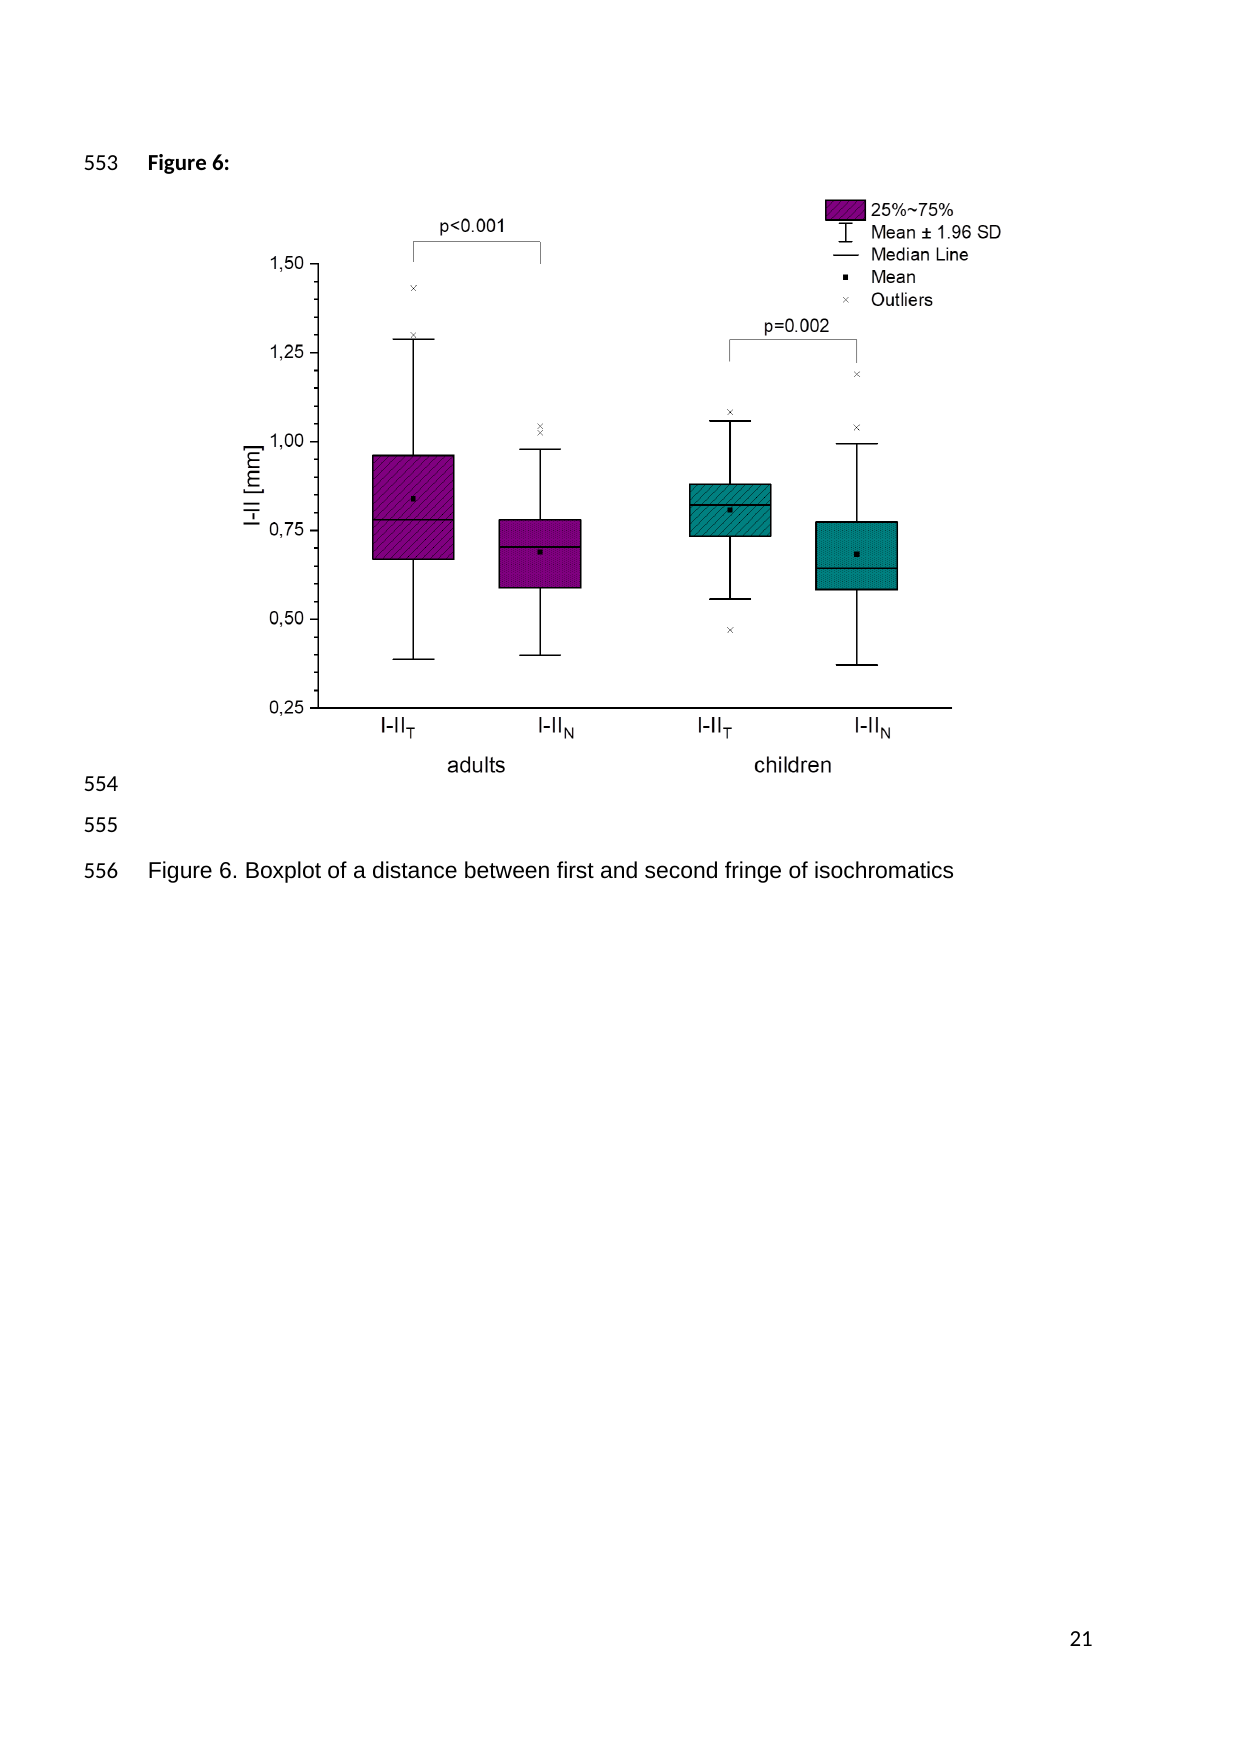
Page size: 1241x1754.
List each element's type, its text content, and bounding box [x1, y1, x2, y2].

picture [230, 194, 1010, 792]
text Figure 6. Boxplot of a distance between first and second fringe of isochromatics [148, 857, 1092, 884]
text Figure 6: [148, 148, 1092, 176]
